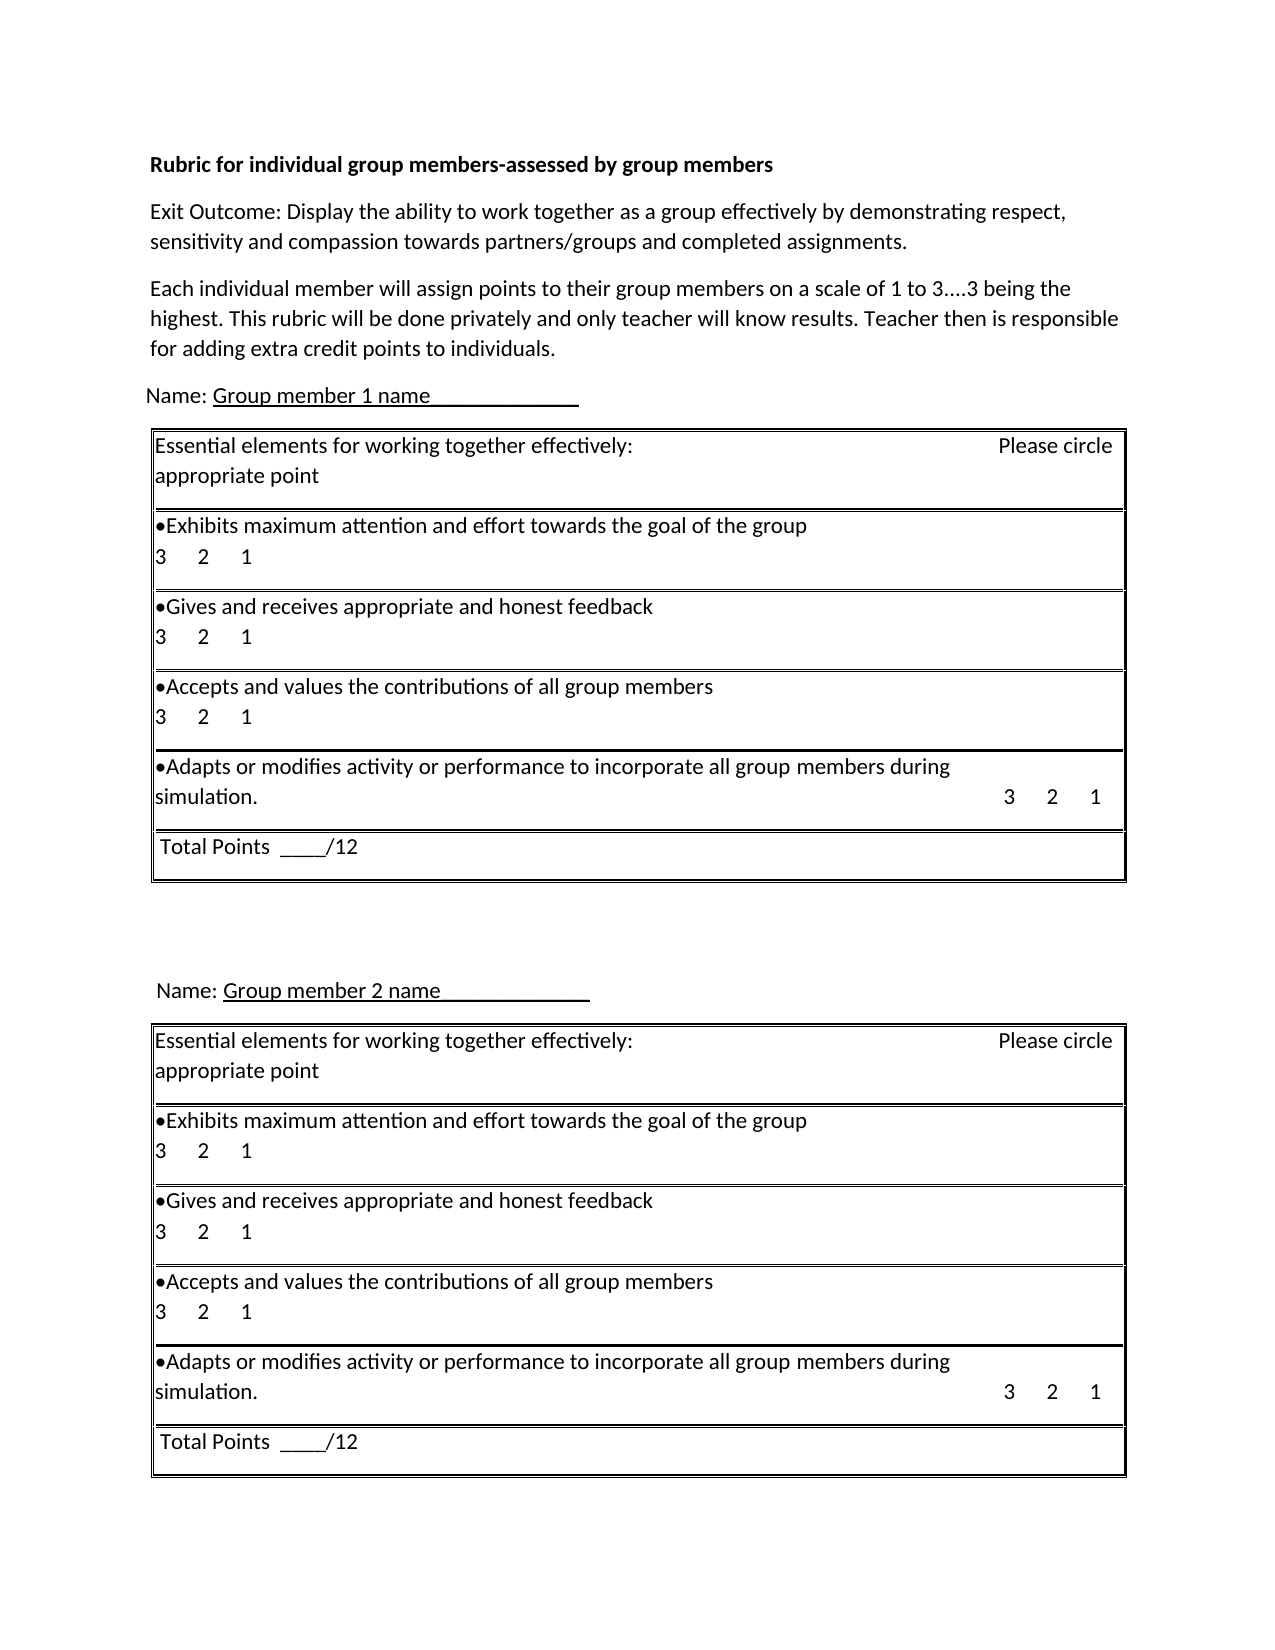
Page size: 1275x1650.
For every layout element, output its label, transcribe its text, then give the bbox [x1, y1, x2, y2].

table_cell •Accepts and values the contributions of all group members 3 2 1 [152, 669, 1126, 749]
table_cell •Exhibits maximum attention and effort towards the goal of the group 3 2 1 [154, 508, 1125, 588]
table_cell •Adapts or modifies activity or performance to incorporate all group members during simulation. 3 2 1 [154, 1344, 1124, 1424]
table_cell •Exhibits maximum attention and effort towards the goal of the group 3 2 1 [154, 1103, 1125, 1183]
text Each individual member will assign points to their group members on a scale of 1 to 3....3 being the highest. This rubric will be done privately and only teacher will know results. Teacher then is responsible for adding extra credit points to individuals. [150, 274, 1125, 362]
table_cell •Gives and receives appropriate and honest feedback 3 2 1 [154, 589, 1125, 669]
text Rubric for individual group members-assessed by group members [150, 150, 1125, 178]
table_header Essential elements for working together effectively: Please circle appropriate point [154, 432, 1124, 508]
table_header Essential elements for working together effectively: Please circle appropriate point [154, 1027, 1124, 1103]
text Name: Group member 1 name_____________ [120, 381, 1155, 409]
table_cell •Adapts or modifies activity or performance to incorporate all group members during simulation. 3 2 1 [154, 749, 1124, 829]
table_cell Total Points ____/12 [154, 829, 1125, 879]
table_cell Total Points ____/12 [154, 1424, 1125, 1474]
text Name: Group member 2 name_____________ [120, 976, 1155, 1004]
table_cell •Accepts and values the contributions of all group members 3 2 1 [152, 1264, 1126, 1344]
text Exit Outcome: Display the ability to work together as a group effectively by demonstrating respect, sensitivity and compassion towards partners/groups and completed assignments. [150, 197, 1125, 255]
table_cell •Gives and receives appropriate and honest feedback 3 2 1 [154, 1184, 1125, 1264]
